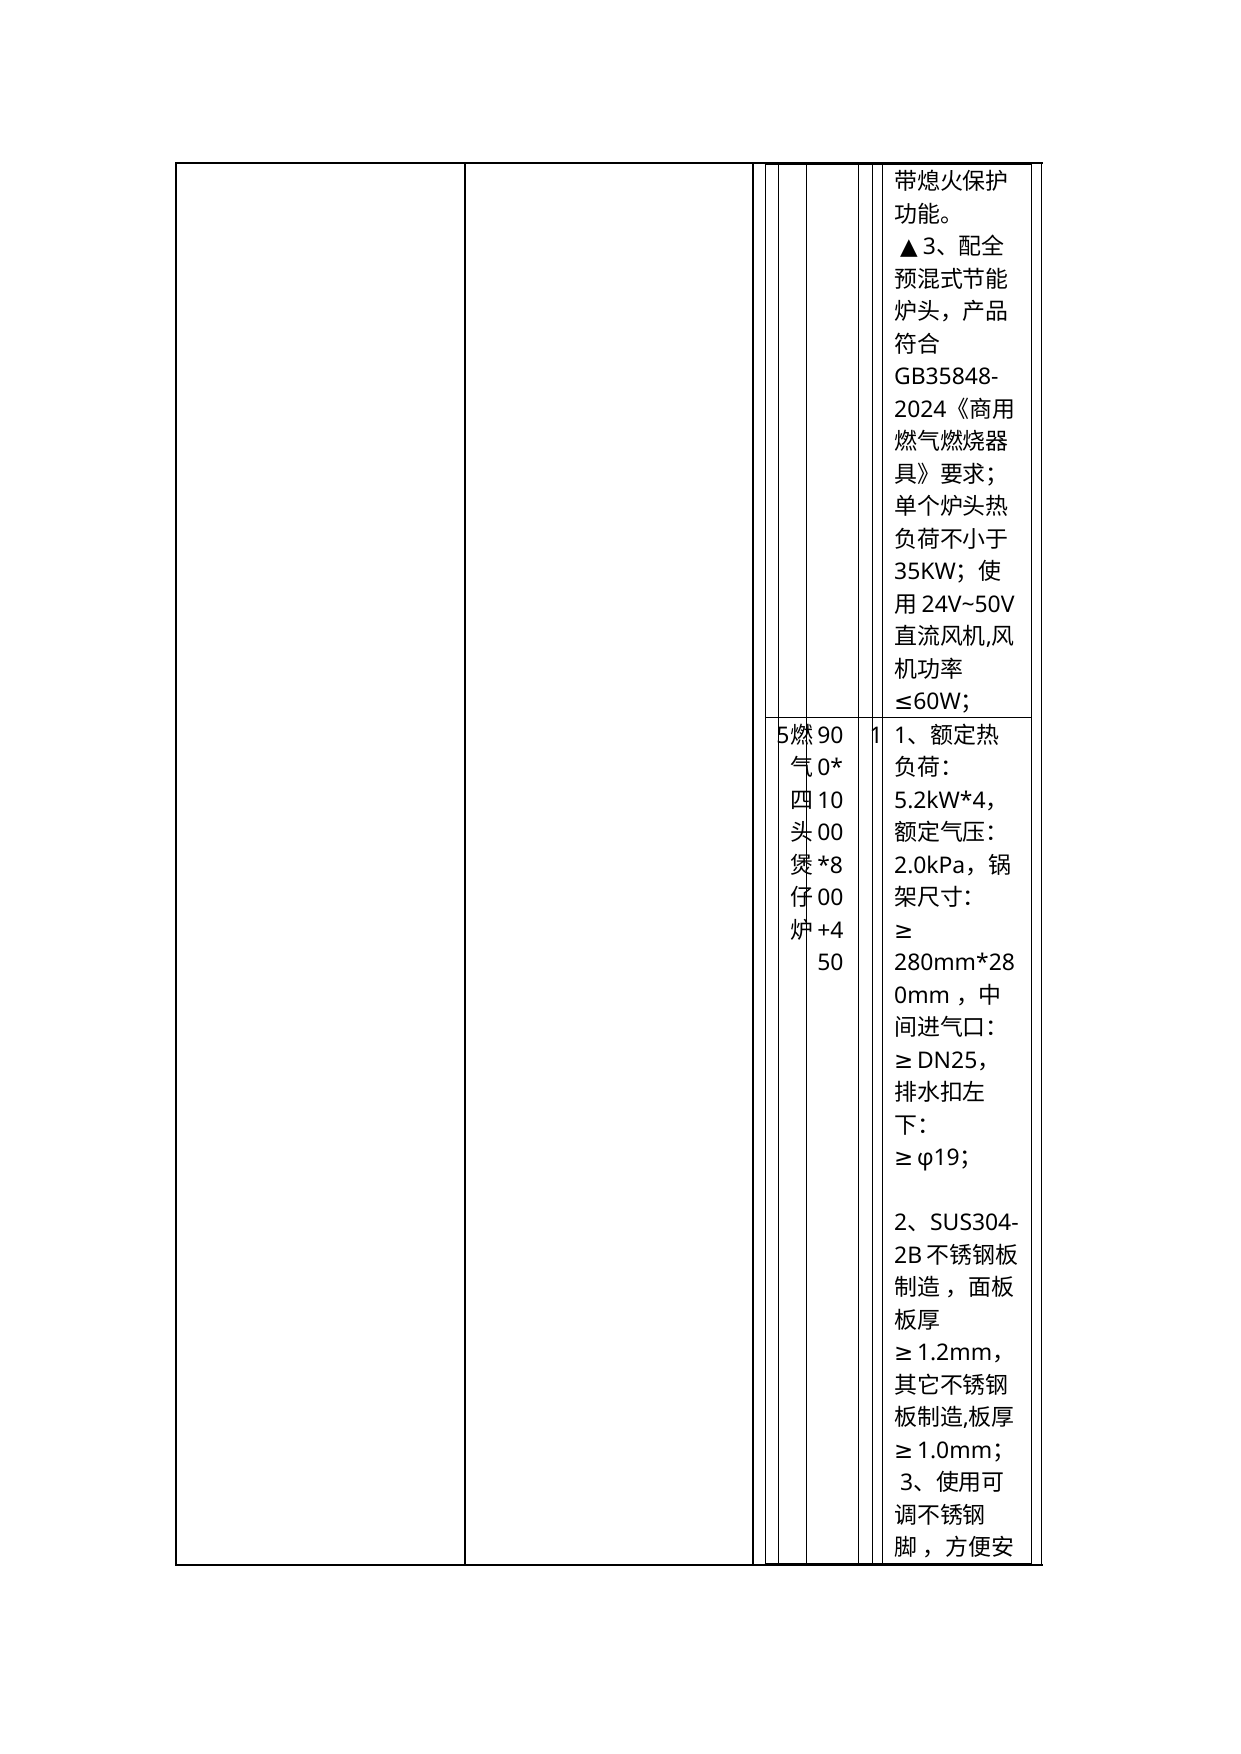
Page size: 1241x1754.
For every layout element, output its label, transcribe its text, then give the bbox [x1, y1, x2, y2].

table_cell [766, 718, 778, 1563]
table_cell [859, 165, 872, 717]
table_cell [873, 165, 882, 717]
table_cell [883, 165, 1031, 717]
table_cell [807, 718, 858, 1563]
table_cell [766, 165, 778, 717]
table_cell [859, 718, 872, 1563]
table_cell ▲ [466, 164, 752, 1564]
table_cell [883, 718, 1031, 1563]
table_cell [779, 718, 806, 1563]
table_cell [779, 165, 806, 717]
table_cell 1 [177, 164, 464, 1564]
table_cell [754, 164, 765, 1564]
table_cell [1032, 164, 1041, 1564]
table_cell [873, 718, 882, 1563]
table_cell [807, 165, 858, 717]
